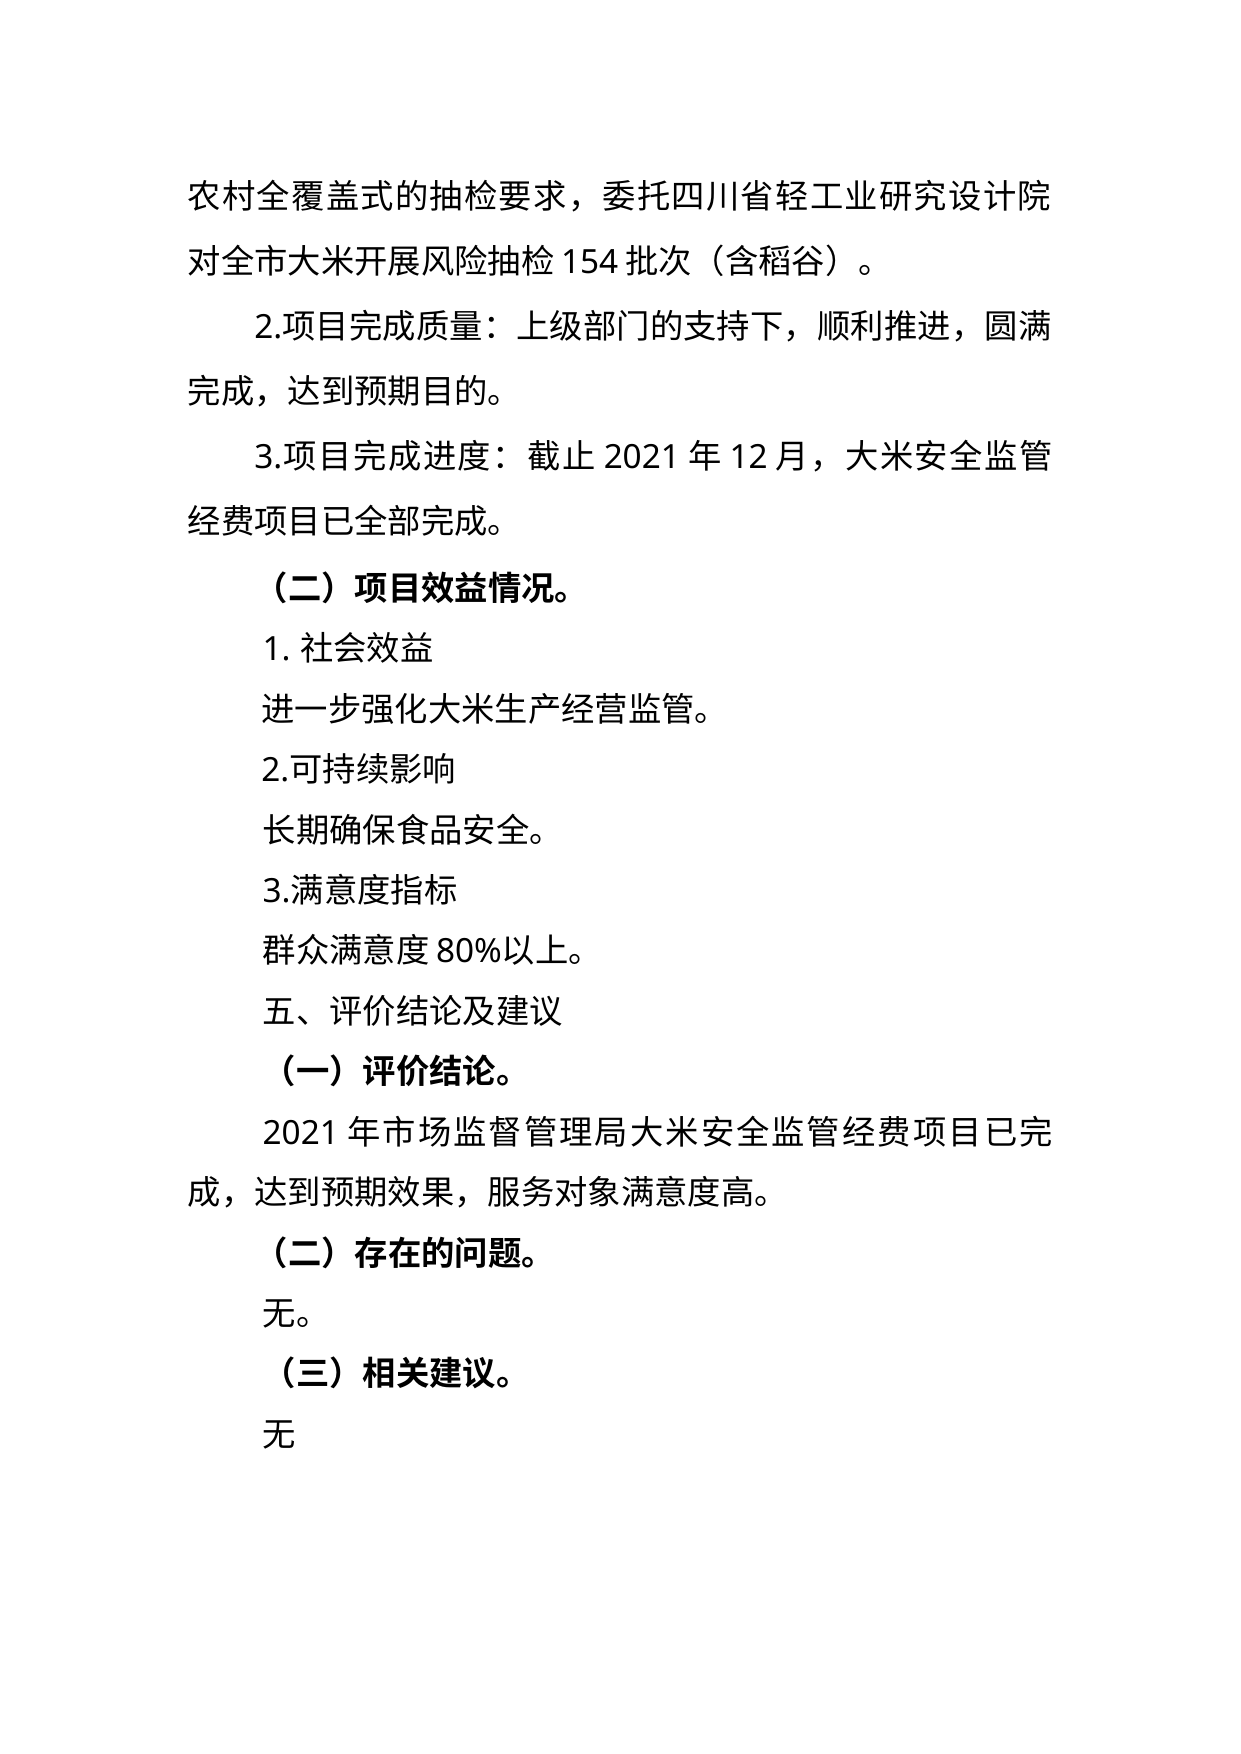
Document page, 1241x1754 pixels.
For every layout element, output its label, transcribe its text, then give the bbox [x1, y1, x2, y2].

text （一）评价结论。 [187, 1035, 1053, 1096]
list 2.可持续影响 [187, 733, 1053, 794]
list 社会效益 [262, 612, 1053, 673]
list 2.项目完成质量：上级部门的支持下，顺利推进，圆满完成，达到预期目的。 [187, 292, 1053, 422]
text 五、评价结论及建议 [262, 975, 1053, 1035]
list 群众满意度80%以上。 [262, 914, 1053, 975]
text （二）存在的问题。 [187, 1217, 1053, 1277]
list 3.项目完成进度：截止2021年12月，大米安全监管经费项目已全部完成。 [187, 422, 1053, 552]
text 2021年市场监督管理局大米安全监管经费项目已完成，达到预期效果，服务对象满意度高。 [187, 1096, 1053, 1217]
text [187, 162, 1053, 292]
list 3.满意度指标 [262, 854, 1053, 914]
text （三）相关建议。 [187, 1337, 1053, 1398]
text 无 [187, 1398, 1053, 1458]
list 进一步强化大米生产经营监管。 [187, 673, 1053, 733]
text 无。 [187, 1277, 1053, 1337]
text 长期确保食品安全。 [262, 794, 1053, 854]
list （二）项目效益情况。 [187, 552, 1053, 612]
